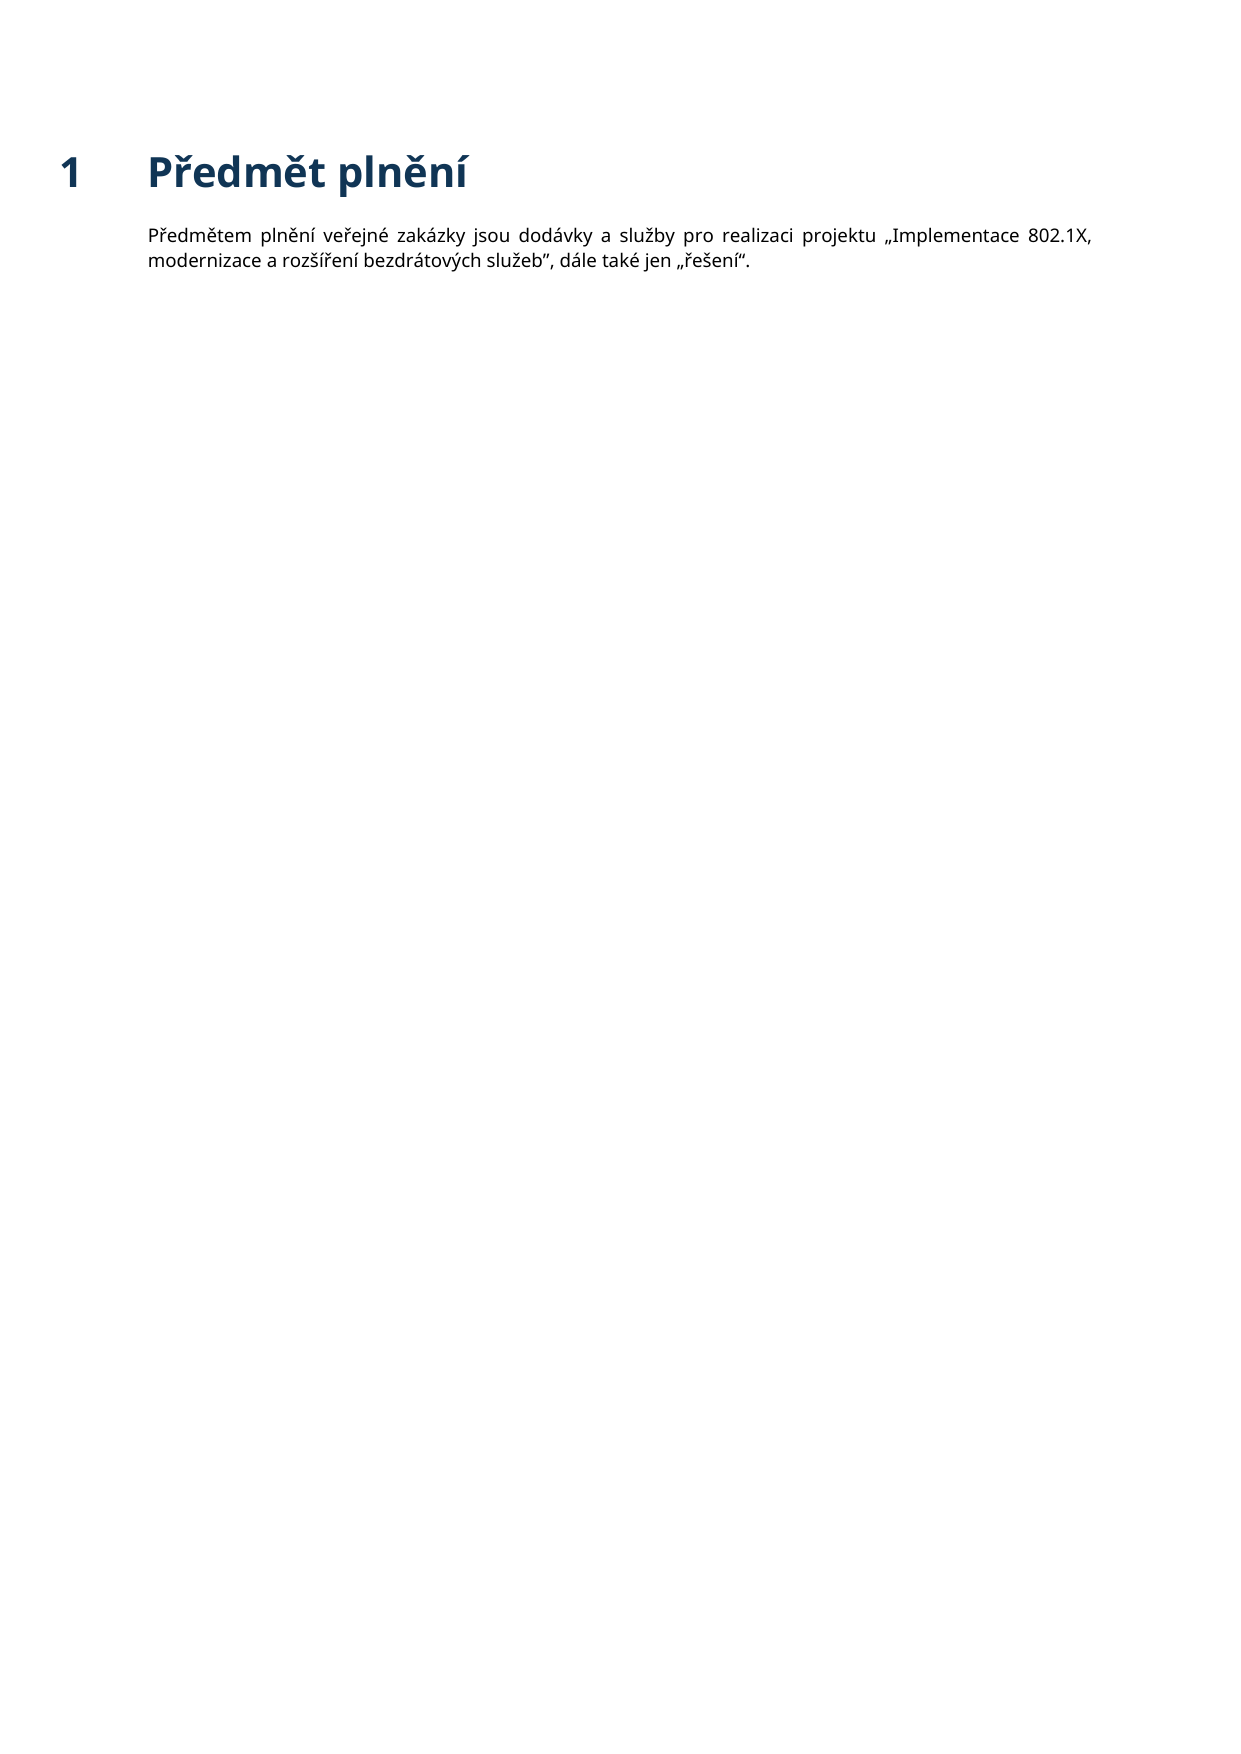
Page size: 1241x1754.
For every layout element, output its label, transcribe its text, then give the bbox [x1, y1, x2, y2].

subtitle Předmět plnění [59, 148, 1093, 198]
text Předmětem plnění veřejné zakázky jsou dodávky a služby pro realizaci projektu „Implementace 802.1X, modernizace a rozšíření bezdrátových služeb”, dále také jen „řešení“. [148, 223, 1093, 273]
